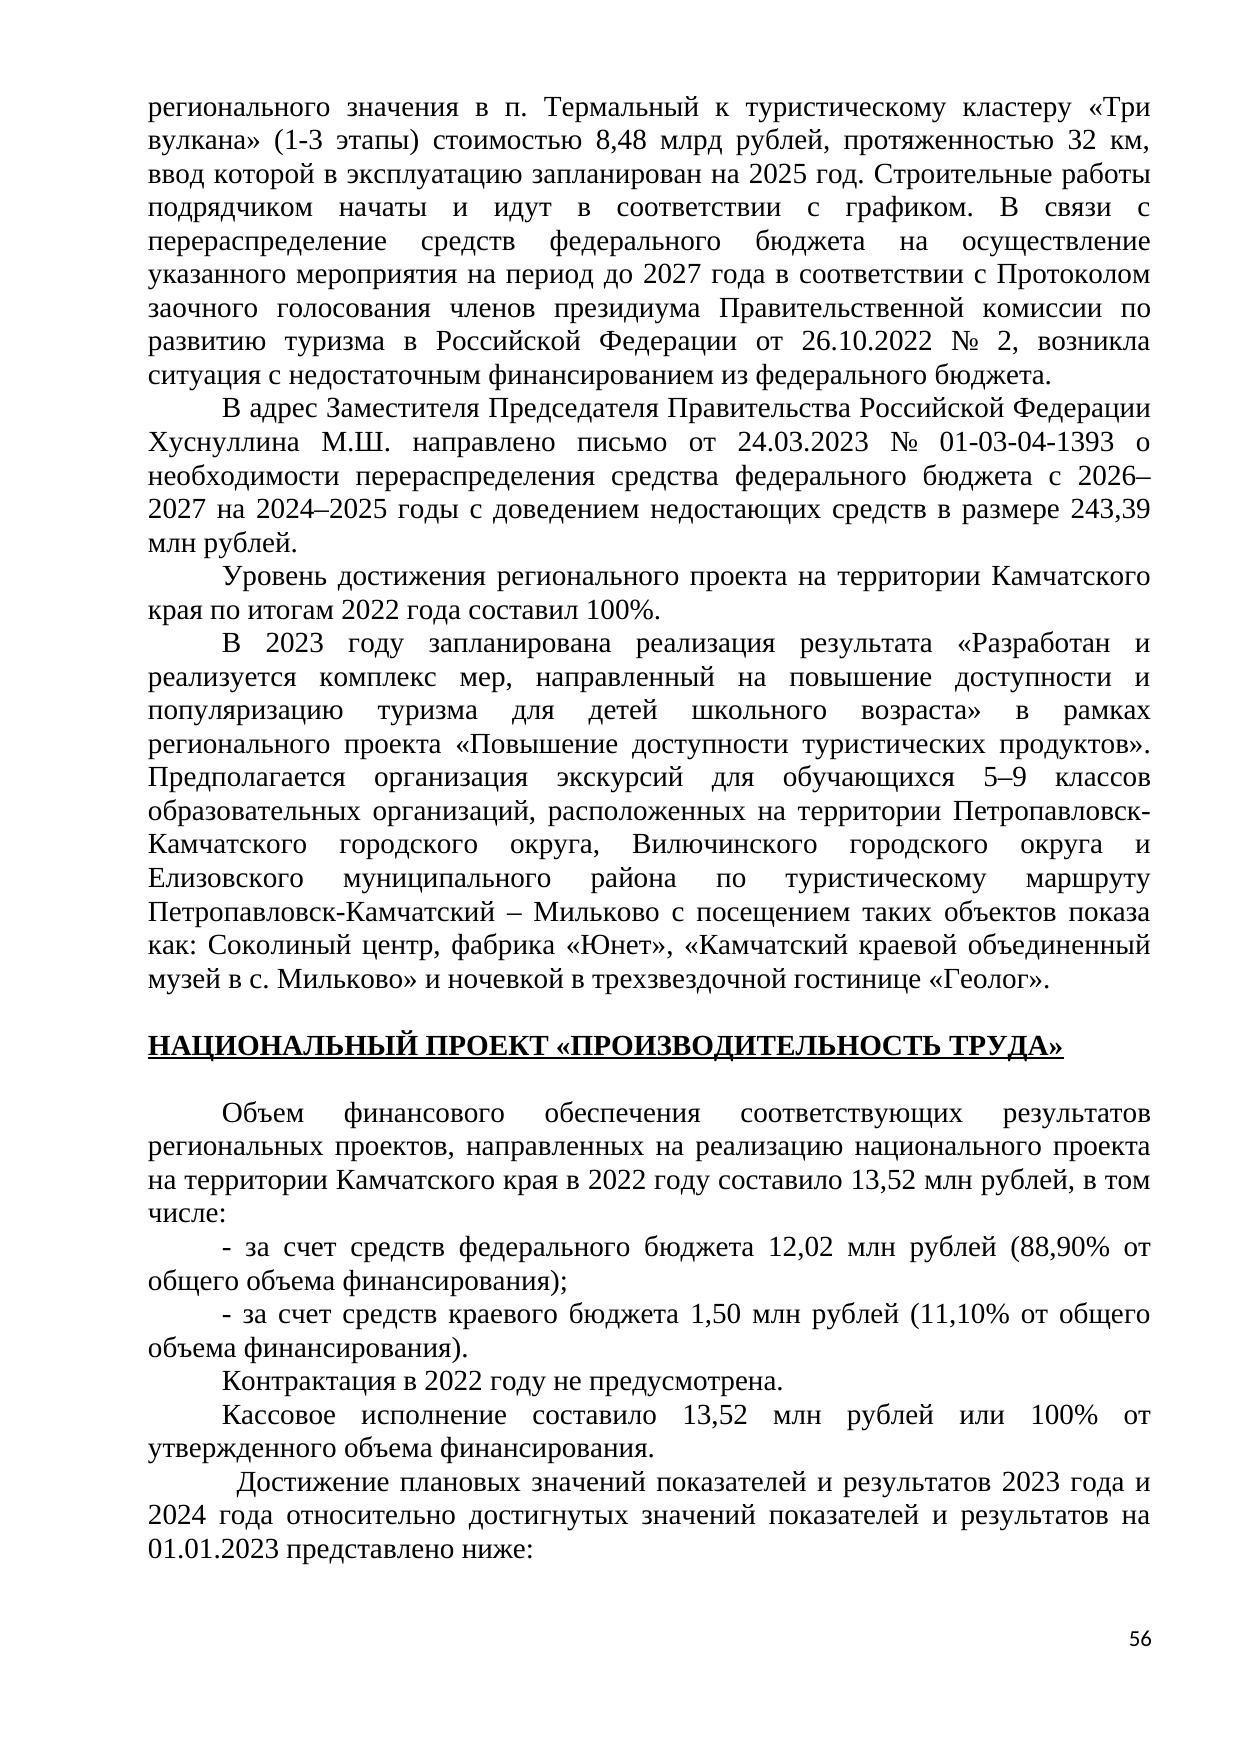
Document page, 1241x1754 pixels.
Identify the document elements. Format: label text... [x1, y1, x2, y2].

text Уровень достижения регионального проекта на территории Камчатского края по итогам 2022 года составил 100%. [148, 558, 1152, 625]
text - за счет средств краевого бюджета 1,50 млн рублей (11,10% от общего объема финансирования). [148, 1296, 1152, 1363]
text Контрактация в 2022 году не предусмотрена. [148, 1363, 1152, 1397]
text НАЦИОНАЛЬНЫЙ ПРОЕКТ «ПРОИЗВОДИТЕЛЬНОСТЬ ТРУДА» [148, 1028, 1152, 1061]
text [148, 89, 1152, 391]
text В адрес Заместителя Председателя Правительства Российской Федерации Хуснуллина М.Ш. направлено письмо от 24.03.2023 № 01-03-04-1393 о необходимости перераспределения средства федерального бюджета с 2026–2027 на 2024–2025 годы с доведением недостающих средств в размере 243,39 млн рублей. [148, 391, 1152, 558]
text - за счет средств федерального бюджета 12,02 млн рублей (88,90% от общего объема финансирования); [148, 1229, 1152, 1296]
text Объем финансового обеспечения соответствующих результатов региональных проектов, направленных на реализацию национального проекта на территории Камчатского края в 2022 году составило 13,52 млн рублей, в том числе: [148, 1095, 1152, 1229]
text В 2023 году запланирована реализация результата «Разработан и реализуется комплекс мер, направленный на повышение доступности и популяризацию туризма для детей школьного возраста» в рамках регионального проекта «Повышение доступности туристических продуктов». Предполагается организация экскурсий для обучающихся 5–9 классов образовательных организаций, расположенных на территории Петропавловск-Камчатского городского округа, Вилючинского городского округа и Елизовского муниципального района по туристическому маршруту Петропавловск-Камчатский – Мильково с посещением таких объектов показа как: Соколиный центр, фабрика «Юнет», «Камчатский краевой объединенный музей в с. Мильково» и ночевкой в трехзвездочной гостинице «Геолог». [148, 625, 1152, 994]
text Кассовое исполнение составило 13,52 млн рублей или 100% от утвержденного объема финансирования. [148, 1397, 1152, 1464]
text Достижение плановых значений показателей и результатов 2023 года и 2024 года относительно достигнутых значений показателей и результатов на 01.01.2023 представлено ниже: [148, 1464, 1152, 1564]
